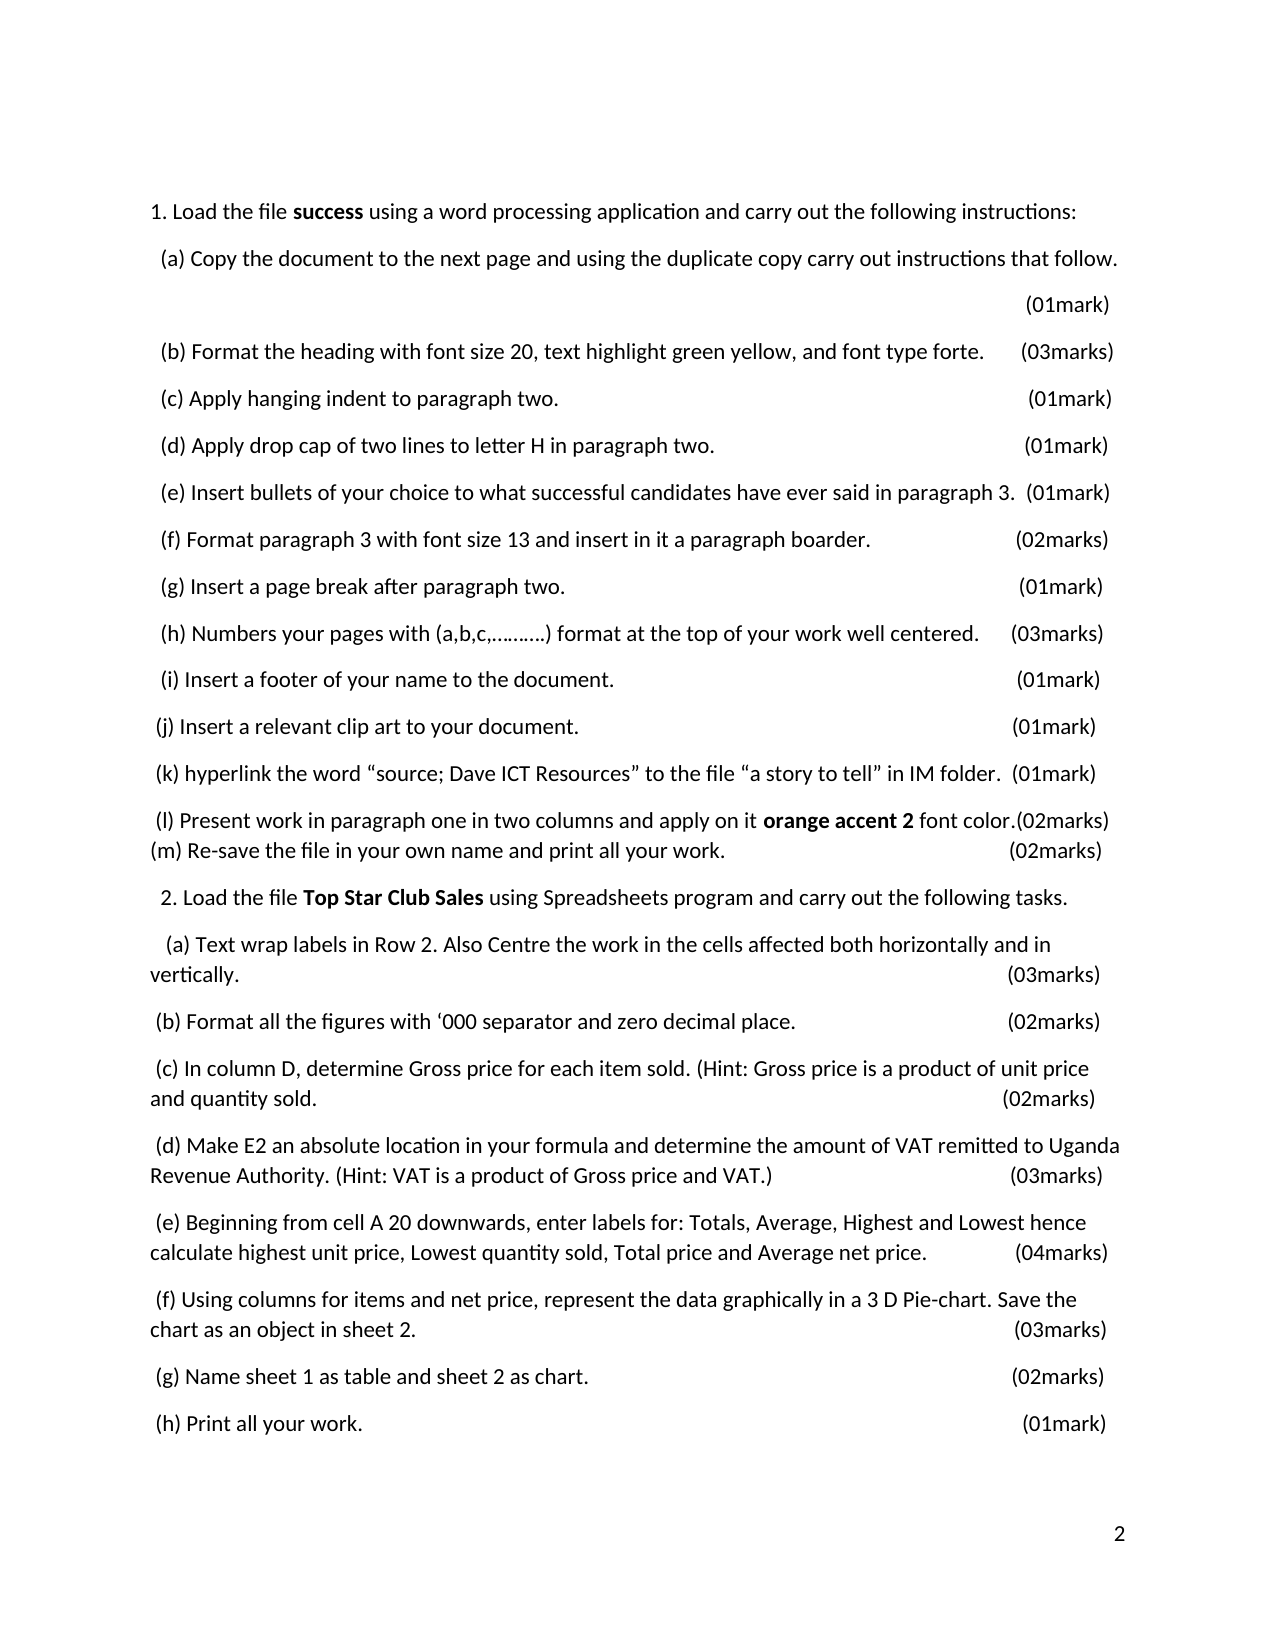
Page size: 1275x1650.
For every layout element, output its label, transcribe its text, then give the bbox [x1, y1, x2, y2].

text (e) Beginning from cell A 20 downwards, enter labels for: Totals, Average, Highest and Lowest hence calculate highest unit price, Lowest quantity sold, Total price and Average net price. (04marks) [150, 1208, 1125, 1267]
text (i) Insert a footer of your name to the document. (01mark) [150, 666, 1125, 694]
text (l) Present work in paragraph one in two columns and apply on it orange accent 2 font color.(02marks) (m) Re-save the file in your own name and print all your work. (02marks) [150, 806, 1125, 864]
text (f) Using columns for items and net price, represent the data graphically in a 3 D Pie-chart. Save the chart as an object in sheet 2. (03marks) [150, 1285, 1125, 1344]
text (c) Apply hanging indent to paragraph two. (01mark) [150, 384, 1125, 412]
text (f) Format paragraph 3 with font size 13 and insert in it a paragraph boarder. (02marks) [150, 525, 1125, 553]
text (d) Apply drop cap of two lines to letter H in paragraph two. (01mark) [150, 431, 1125, 459]
text (k) hyperlink the word “source; Dave ICT Resources” to the file “a story to tell” in IM folder. (01mark) [150, 759, 1125, 787]
text (d) Make E2 an absolute location in your formula and determine the amount of VAT remitted to Uganda Revenue Authority. (Hint: VAT is a product of Gross price and VAT.) (03marks) [150, 1131, 1125, 1189]
text (j) Insert a relevant clip art to your document. (01mark) [150, 712, 1125, 741]
text (a) Copy the document to the next page and using the duplicate copy carry out instructions that follow. [150, 244, 1125, 272]
text (b) Format all the figures with ‘000 separator and zero decimal place. (02marks) [150, 1007, 1125, 1035]
text (a) Text wrap labels in Row 2. Also Centre the work in the cells affected both horizontally and in vertically. (03marks) [150, 930, 1125, 988]
text 2. Load the file Top Star Club Sales using Spreadsheets program and carry out the following tasks. [150, 883, 1125, 911]
text (g) Insert a page break after paragraph two. (01mark) [150, 572, 1125, 600]
text (c) In column D, determine Gross price for each item sold. (Hint: Gross price is a product of unit price and quantity sold. (02marks) [150, 1054, 1125, 1112]
text 1. Load the file success using a word processing application and carry out the following instructions: [150, 197, 1125, 225]
text (g) Name sheet 1 as table and sheet 2 as chart. (02marks) [150, 1362, 1125, 1391]
text (01mark) [150, 291, 1125, 319]
text (b) Format the heading with font size 20, text highlight green yellow, and font type forte. (03marks) [150, 337, 1125, 366]
text (e) Insert bullets of your choice to what successful candidates have ever said in paragraph 3. (01mark) [150, 478, 1125, 506]
text (h) Print all your work. (01mark) [150, 1409, 1125, 1437]
text (h) Numbers your pages with (a,b,c,……….) format at the top of your work well centered. (03marks) [150, 619, 1125, 647]
